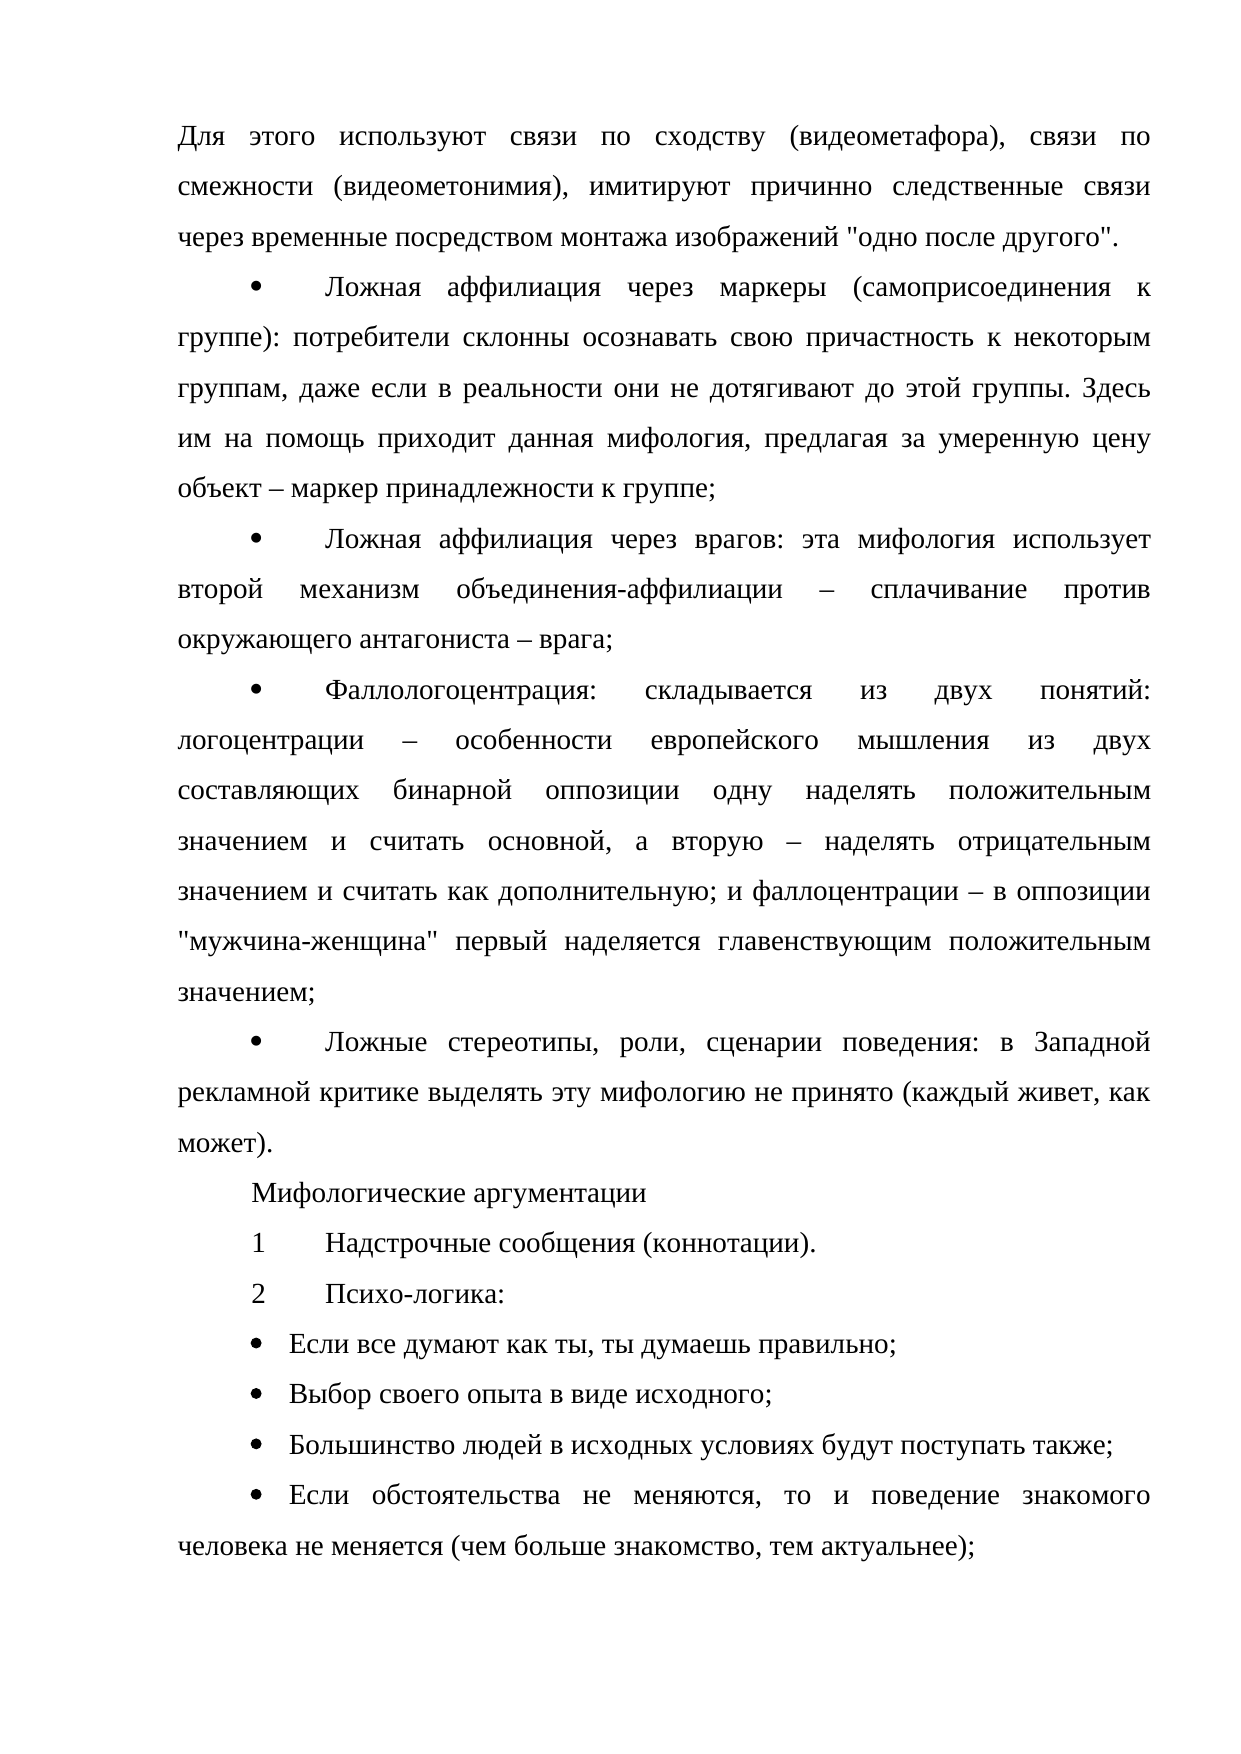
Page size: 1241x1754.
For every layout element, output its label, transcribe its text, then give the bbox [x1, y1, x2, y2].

list Большинство людей в исходных условиях будут поступать также; [177, 1427, 1152, 1461]
list Выбор своего опыта в виде исходного; [177, 1376, 1152, 1410]
list Психо-логика: [177, 1276, 1152, 1309]
list Ложная аффилиация через маркеры (самоприсоединения к группе): потребители склонны осознавать свою причастность к некоторым группам, даже если в реальности они не дотягивают до этой группы. Здесь им на помощь приходит данная мифология, предлагая за умеренную цену объект – маркер принадлежности к группе; [177, 269, 1152, 504]
text Мифологические аргументации [177, 1175, 1152, 1209]
list Если все думают как ты, ты думаешь правильно; [177, 1326, 1152, 1360]
list Если обстоятельства не меняются, то и поведение знакомого человека не меняется (чем больше знакомство, тем актуальнее); [177, 1477, 1152, 1561]
list Ложная аффилиация через врагов: эта мифология использует второй механизм объединения-аффилиации – сплачивание против окружающего антагониста – врага; [177, 521, 1152, 655]
list Фаллологоцентрация: складывается из двух понятий: логоцентрации – особенности европейского мышления из двух составляющих бинарной оппозиции одну наделять положительным значением и считать основной, а вторую – наделять отрицательным значением и считать как дополнительную; и фаллоцентрации – в оппозиции "мужчина-женщина" первый наделяется главенствующим положительным значением; [177, 672, 1152, 1007]
list Ложные стереотипы, роли, сценарии поведения: в Западной рекламной критике выделять эту мифологию не принято (каждый живет, как может). [177, 1024, 1152, 1158]
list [177, 118, 1152, 252]
list Надстрочные сообщения (коннотации). [177, 1225, 1152, 1259]
